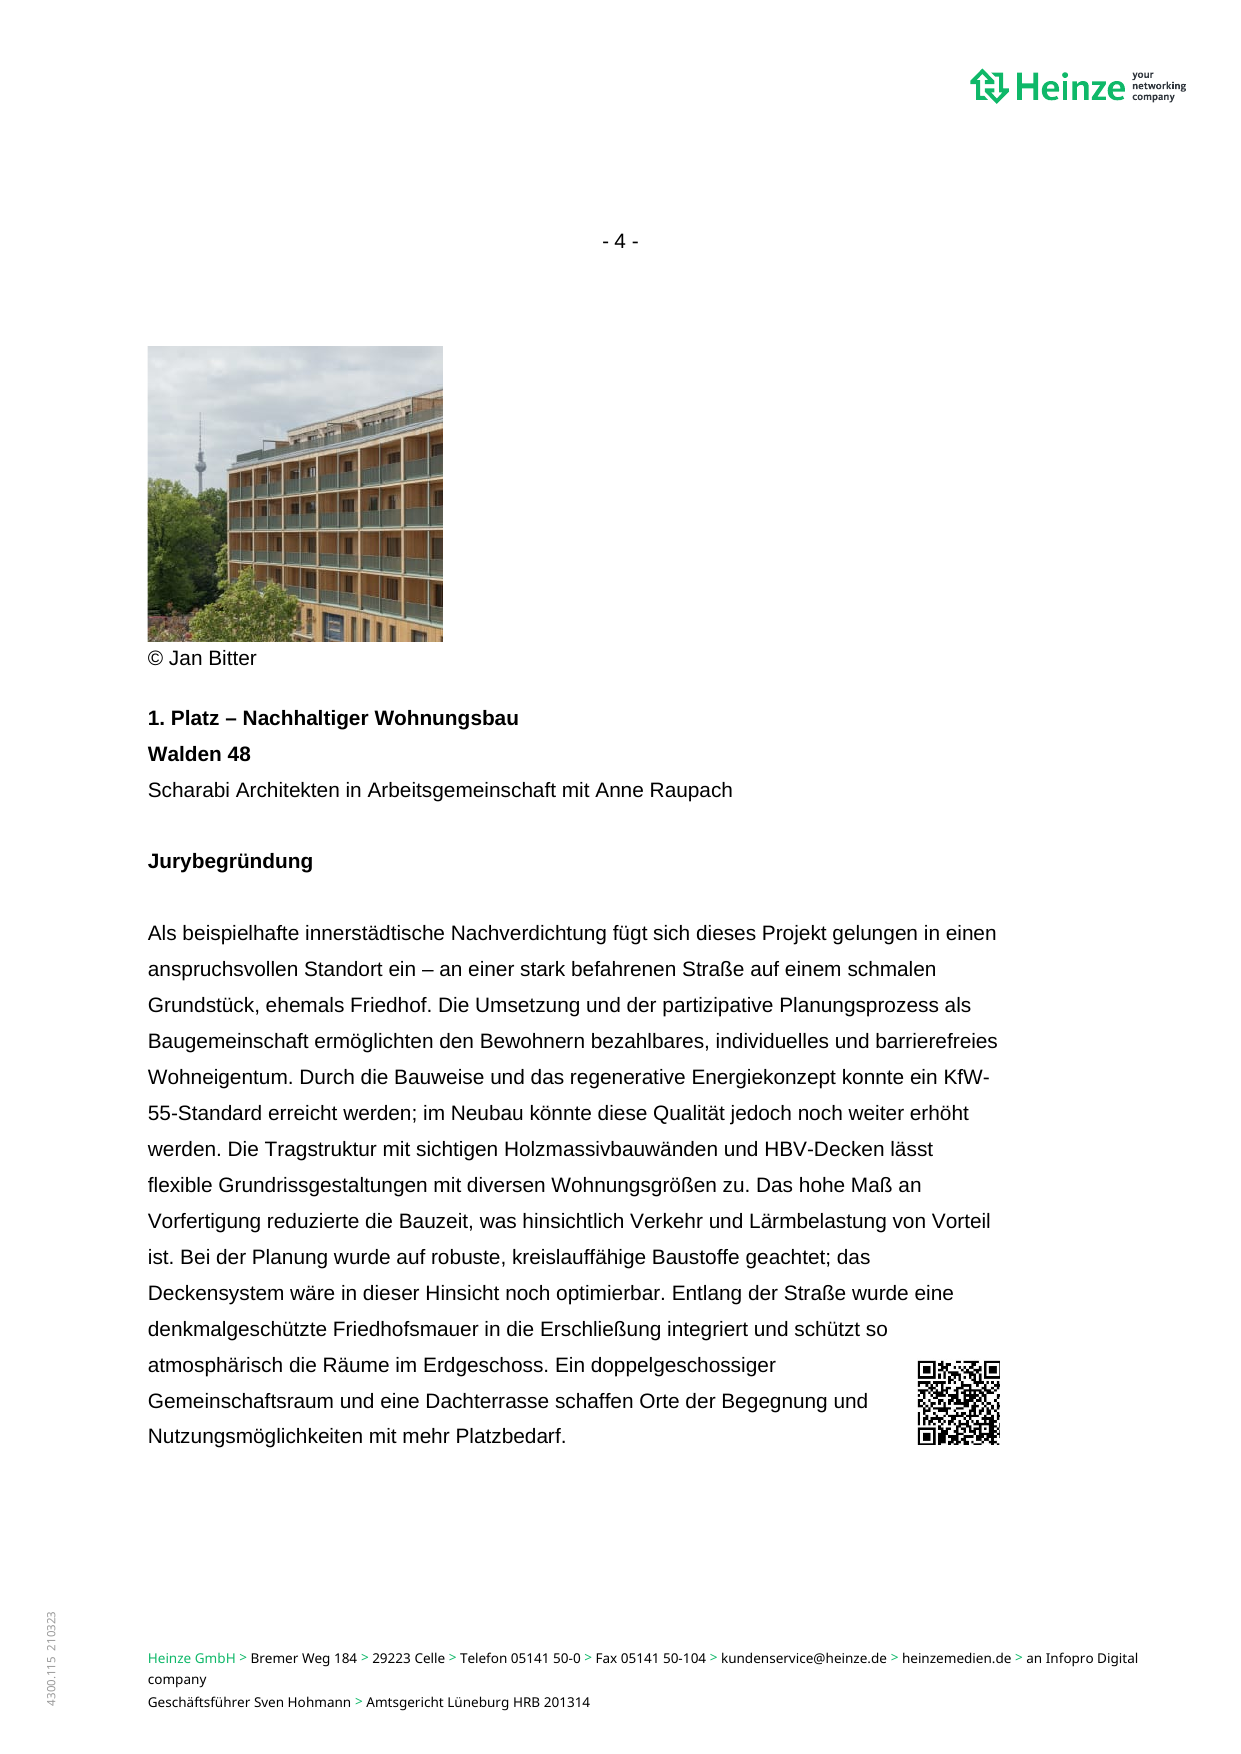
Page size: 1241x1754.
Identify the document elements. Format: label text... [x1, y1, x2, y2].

text 1. Platz – Nachhaltiger Wohnungsbau [148, 706, 1004, 729]
text © Jan Bitter [148, 646, 1004, 669]
text Als beispielhafte innerstädtische Nachverdichtung fügt sich dieses Projekt gelungen in einen anspruchsvollen Standort ein – an einer stark befahrenen Straße auf einem schmalen Grundstück, ehemals Friedhof. Die Umsetzung und der partizipative Planungsprozess als Baugemeinschaft ermöglichten den Bewohnern bezahlbares, individuelles und barrierefreies Wohneigentum. Durch die Bauweise und das regenerative Energiekonzept konnte ein KfW-55-Standard erreicht werden; im Neubau könnte diese Qualität jedoch noch weiter erhöht werden. Die Tragstruktur mit sichtigen Holzmassivbauwänden und HBV-Decken lässt flexible Grundrissgestaltungen mit diversen Wohnungsgrößen zu. Das hohe Maß an Vorfertigung reduzierte die Bauzeit, was hinsichtlich Verkehr und Lärmbelastung von Vorteil ist. Bei der Planung wurde auf robuste, kreislauffähige Baustoffe geachtet; das Deckensystem wäre in dieser Hinsicht noch optimierbar. Entlang der Straße wurde eine denkmalgeschützte Friedhofsmauer in die Erschließung integriert und schützt so atmosphärisch die Räume im Erdgeschoss. Ein doppelgeschossiger Gemeinschaftsraum und eine Dachterrasse schaffen Orte der Begegnung und Nutzungsmöglichkeiten mit mehr Platzbedarf. [148, 921, 1004, 1448]
picture [915, 1358, 1000, 1443]
picture [147, 346, 443, 642]
text Walden 48 Scharabi Architekten in Arbeitsgemeinschaft mit Anne Raupach [148, 742, 1004, 801]
text Jurybegründung [148, 849, 1004, 873]
